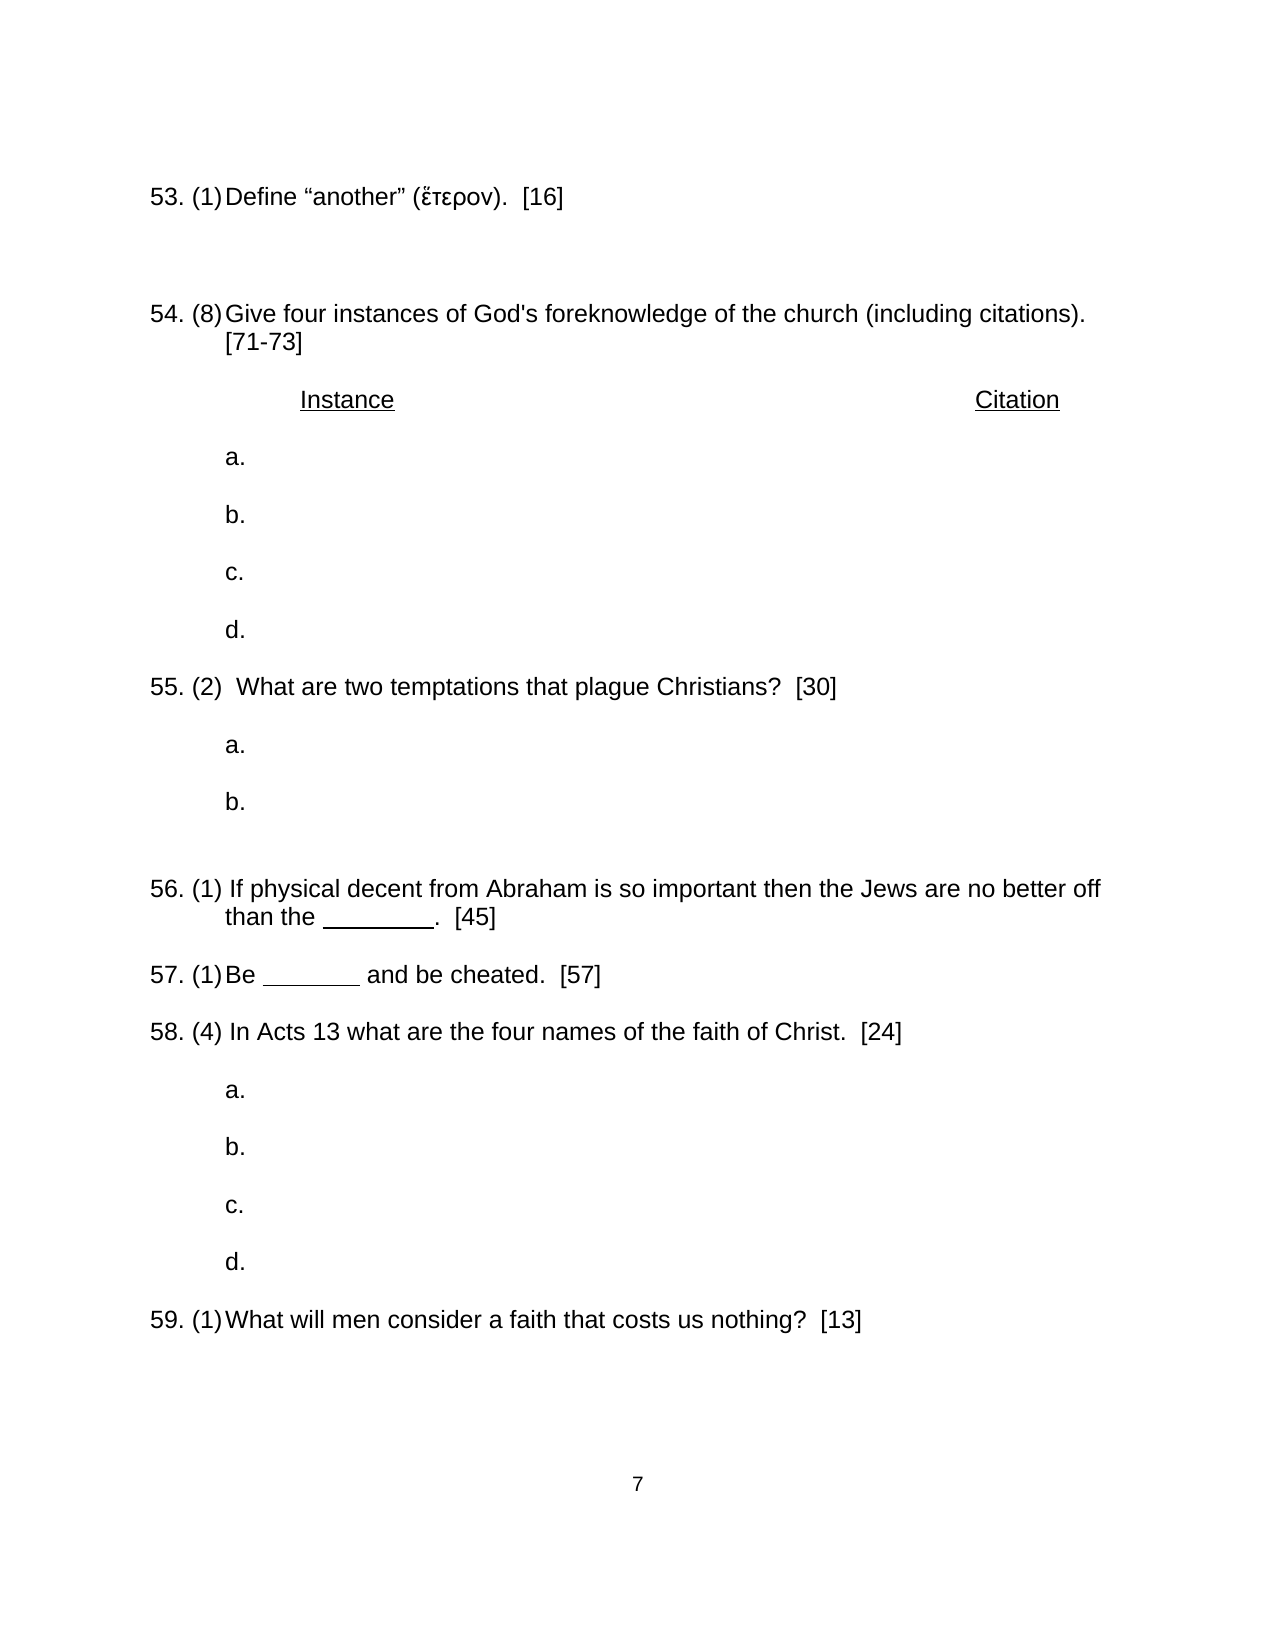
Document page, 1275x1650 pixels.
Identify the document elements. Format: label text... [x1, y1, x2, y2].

text 54. (8) Give four instances of God's foreknowledge of the church (including citations). [150, 298, 1125, 327]
text b. [225, 787, 1125, 816]
text 55. (2) What are two temptations that plague Christians? [30] [150, 672, 1125, 701]
text 58. (4) In Acts 13 what are the four names of the faith of Christ. [24] [150, 1017, 1125, 1046]
text a. [150, 442, 1125, 471]
text d. [150, 1247, 1125, 1276]
text [71-73] [150, 327, 1125, 356]
text 57. (1) Be and be cheated. [57] [150, 960, 1125, 988]
text 53. (1) Define “another” (ἕτερov). [16] [150, 179, 1125, 212]
text 56. (1) If physical decent from Abraham is so important then the Jews are no better off than the . [45] [150, 873, 1125, 931]
text a. [150, 1075, 1125, 1103]
text Instance Citation [150, 385, 1125, 413]
text a. [150, 730, 1125, 758]
text b. [150, 500, 1125, 528]
text d. [150, 615, 1125, 643]
text c. [150, 1190, 1125, 1218]
text b. [150, 1132, 1125, 1161]
text 59. (1) What will men consider a faith that costs us nothing? [13] [150, 1305, 1125, 1333]
text c. [150, 557, 1125, 586]
